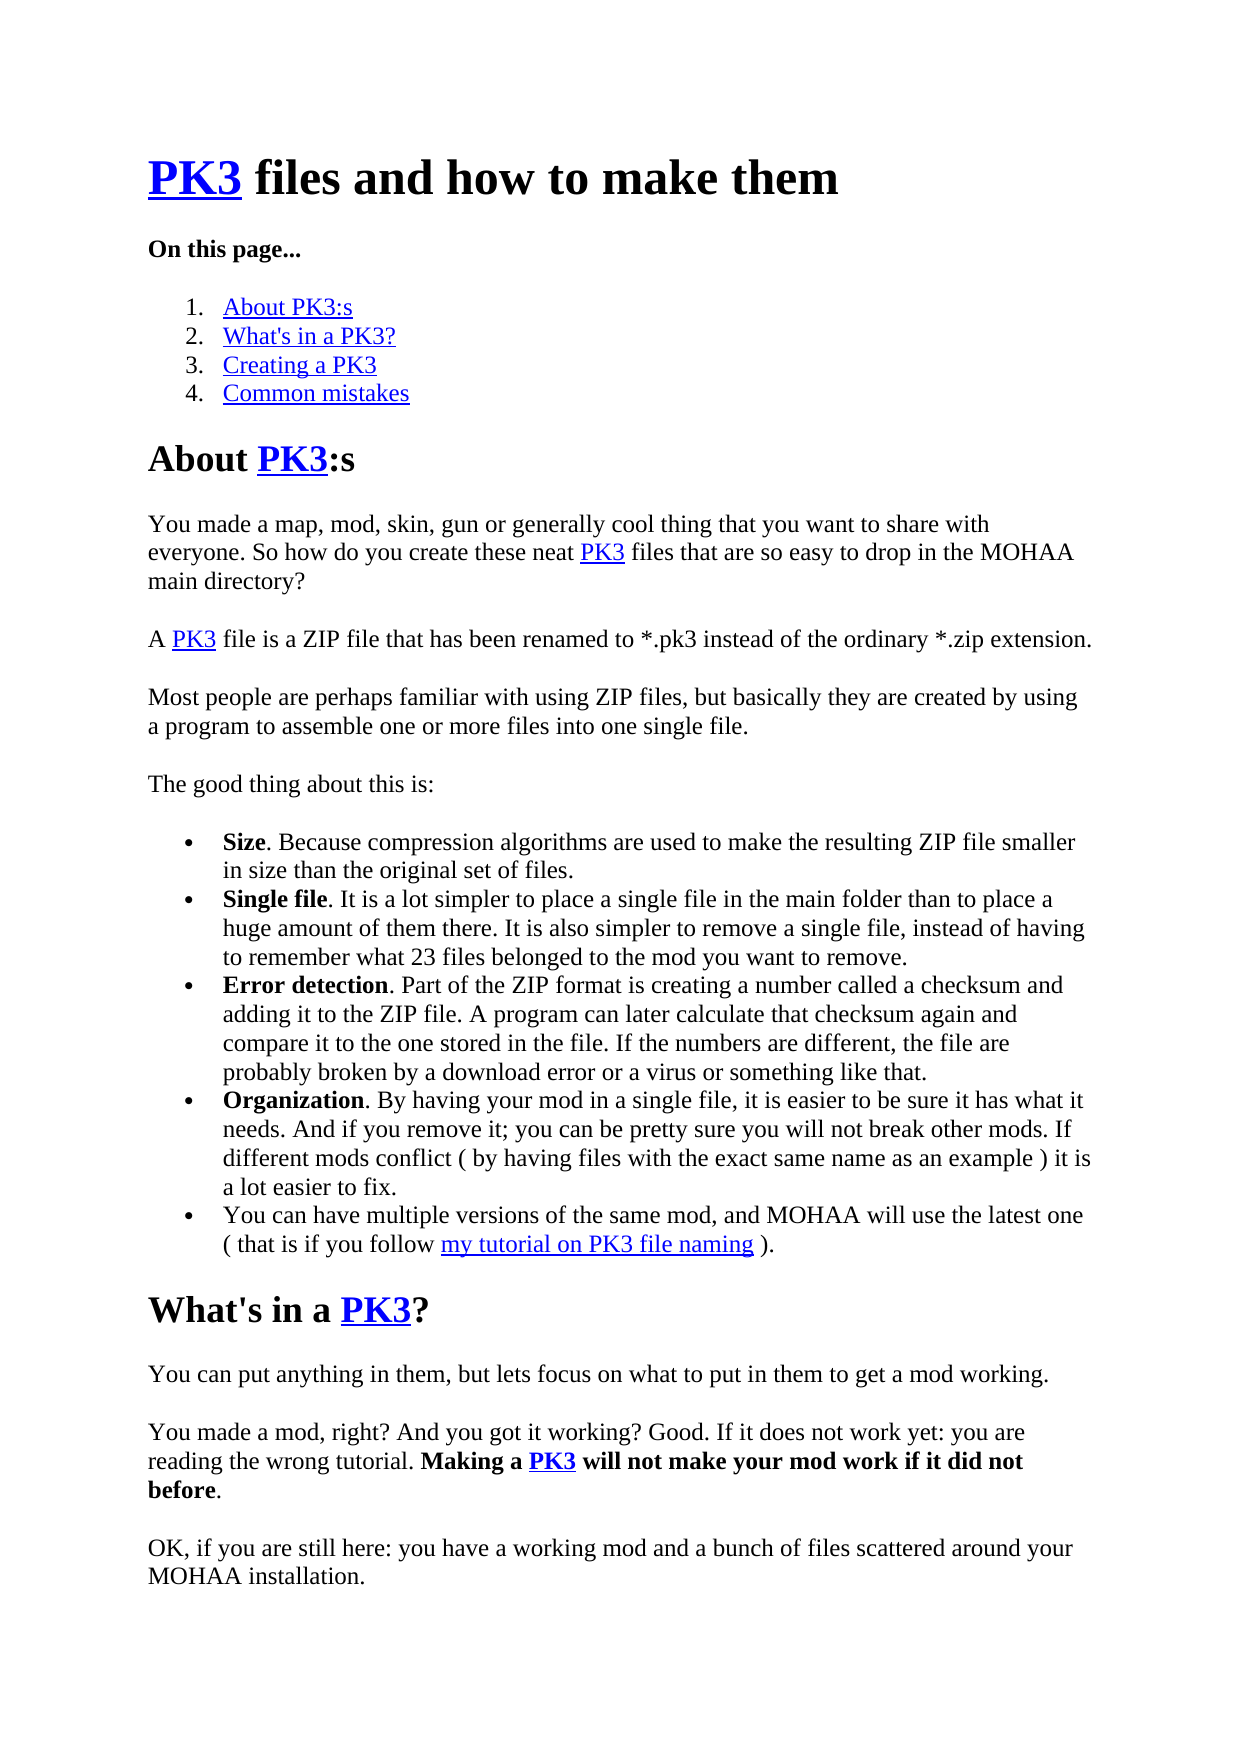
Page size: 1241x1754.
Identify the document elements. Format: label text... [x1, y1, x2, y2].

text You made a mod, right? And you got it working? Good. If it does not work yet: you are reading the wrong tutorial. Making a PK3 will not make your mod work if it did not before. [148, 1417, 1093, 1503]
text PK3 files and how to make them [148, 148, 1093, 205]
list About PK3:s [185, 292, 1093, 321]
list Common mistakes [185, 378, 1093, 407]
text On this page... [148, 234, 1093, 263]
text The good thing about this is: [148, 769, 1093, 797]
text OK, if you are still here: you have a working mod and a bunch of files scattered around your MOHAA installation. [148, 1533, 1093, 1590]
list Organization. By having your mod in a single file, it is easier to be sure it has what it needs. And if you remove it; you can be pretty sure you will not break other mods. If different mods conflict ( by having files with the exact same name as an example ) it is a lot easier to fix. [185, 1085, 1093, 1200]
text About PK3:s [148, 436, 1093, 479]
list Single file. It is a lot simpler to place a single file in the main folder than to place a huge amount of them there. It is also simpler to remove a single file, instead of having to remember what 23 files belonged to the mod you want to remove. [185, 884, 1093, 970]
text You can put anything in them, but lets focus on what to put in them to get a mod working. [148, 1359, 1093, 1388]
list What's in a PK3? [185, 321, 1093, 350]
text What's in a PK3? [148, 1287, 1093, 1330]
text A PK3 file is a ZIP file that has been renamed to *.pk3 instead of the ordinary *.zip extension. [148, 624, 1093, 653]
list Creating a PK3 [185, 350, 1093, 378]
list Error detection. Part of the ZIP format is creating a number called a checksum and adding it to the ZIP file. A program can later calculate that checksum again and compare it to the one stored in the file. If the numbers are different, the file are probably broken by a download error or a virus or something like that. [185, 970, 1093, 1085]
list You can have multiple versions of the same mod, and MOHAA will use the latest one ( that is if you follow my tutorial on PK3 file naming ). [185, 1200, 1093, 1258]
list Size. Because compression algorithms are used to make the resulting ZIP file smaller in size than the original set of files. [185, 827, 1093, 884]
text You made a map, mod, skin, gun or generally cool thing that you want to share with everyone. So how do you create these neat PK3 files that are so easy to drop in the MOHAA main directory? [148, 509, 1093, 595]
text Most people are perhaps familiar with using ZIP files, but basically they are created by using a program to assemble one or more files into one single file. [148, 682, 1093, 739]
